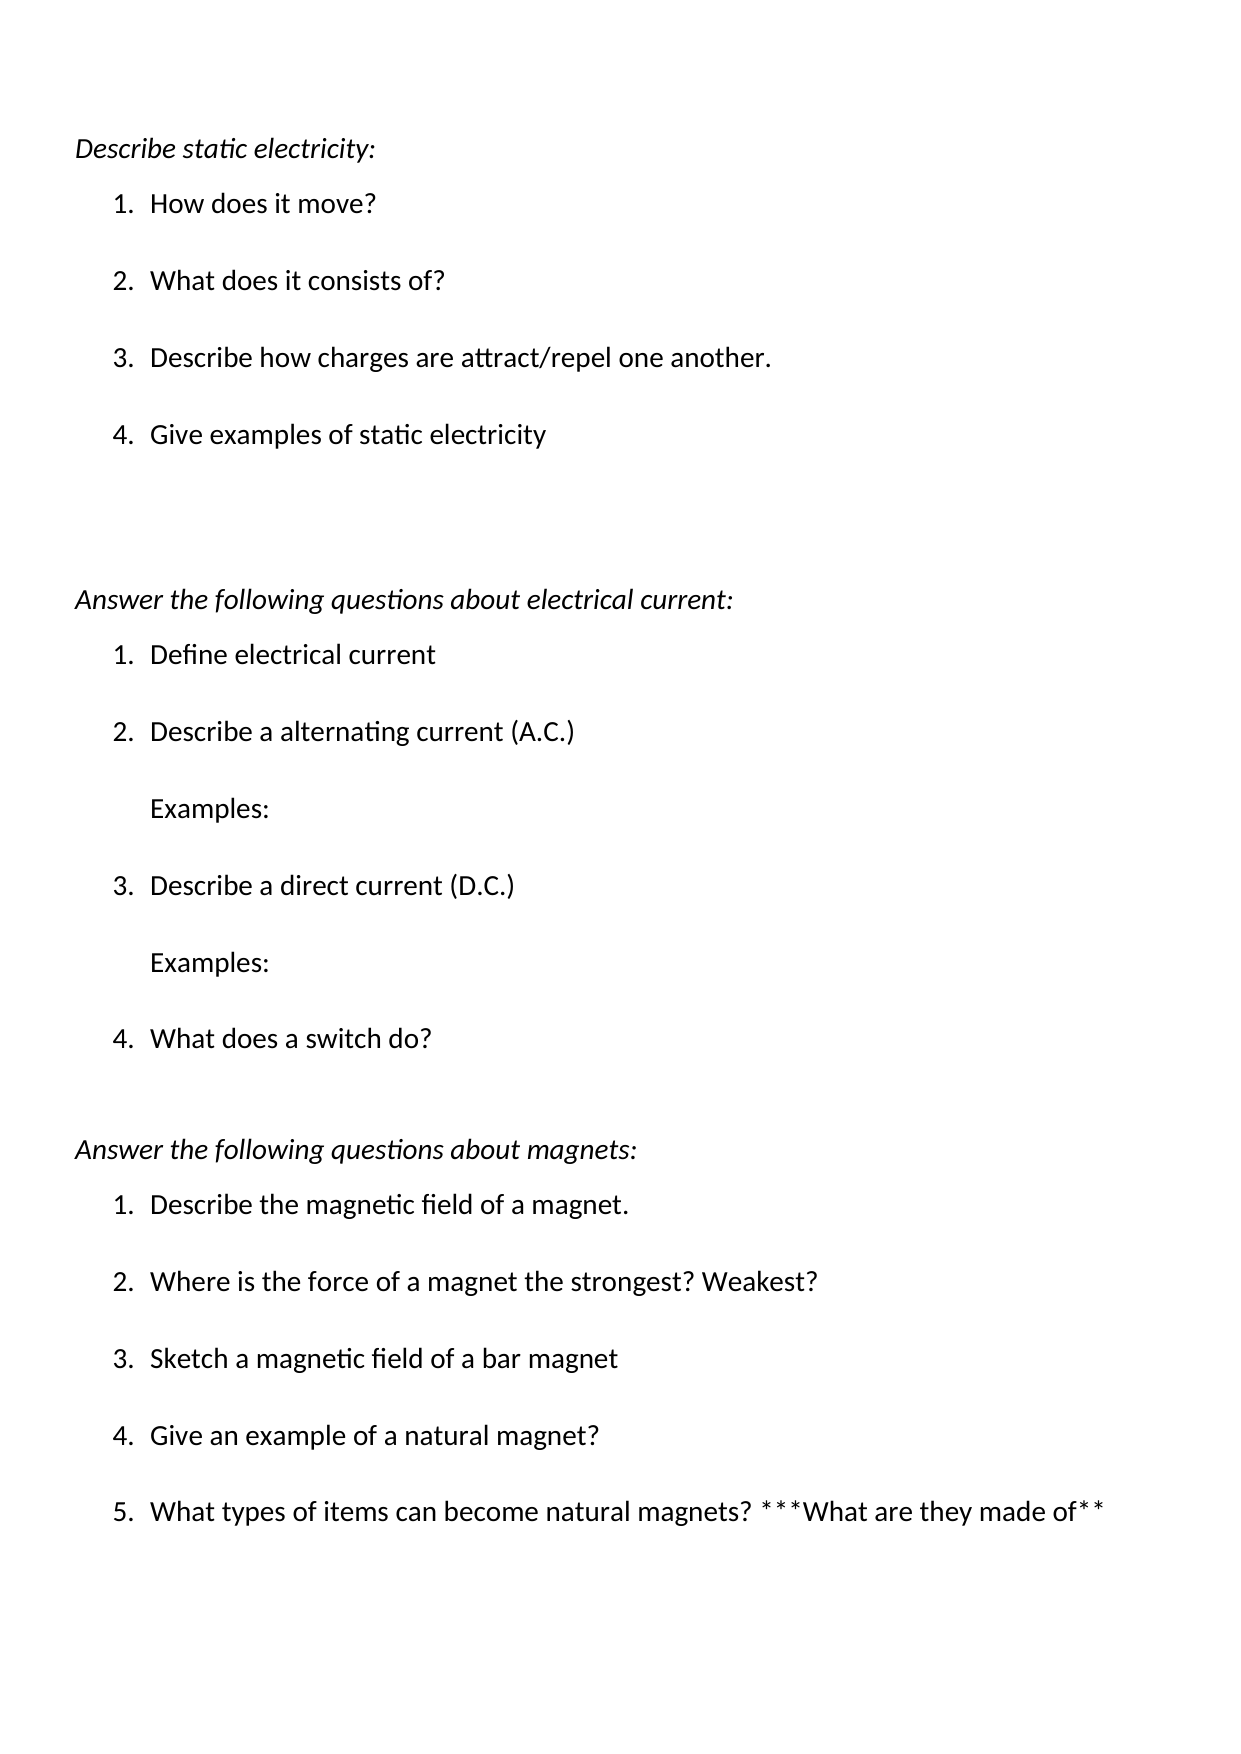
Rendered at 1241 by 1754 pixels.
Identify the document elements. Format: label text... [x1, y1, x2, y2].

list Examples: [150, 790, 1165, 826]
list Describe how charges are attract/repel one another. [112, 339, 1165, 374]
list What does a switch do? [112, 1021, 1165, 1056]
list Sketch a magnetic field of a bar magnet [112, 1340, 1165, 1375]
text Answer the following questions about electrical current: [75, 581, 1165, 617]
text Describe static electricity: [75, 130, 1165, 166]
list Describe the magnetic field of a magnet. [112, 1186, 1165, 1222]
list Where is the force of a magnet the strongest? Weakest? [112, 1263, 1165, 1298]
list What types of items can become natural magnets? ***What are they made of** [112, 1493, 1165, 1529]
list Examples: [150, 944, 1165, 979]
text Answer the following questions about magnets: [75, 1131, 1165, 1166]
list Describe a direct current (D.C.) [112, 867, 1165, 902]
list How does it move? [112, 185, 1165, 221]
list Give examples of static electricity [112, 416, 1165, 451]
list Describe a alternating current (A.C.) [112, 713, 1165, 749]
list Give an example of a natural magnet? [112, 1417, 1165, 1452]
list Define electrical current [112, 636, 1165, 672]
list What does it consists of? [112, 262, 1165, 298]
